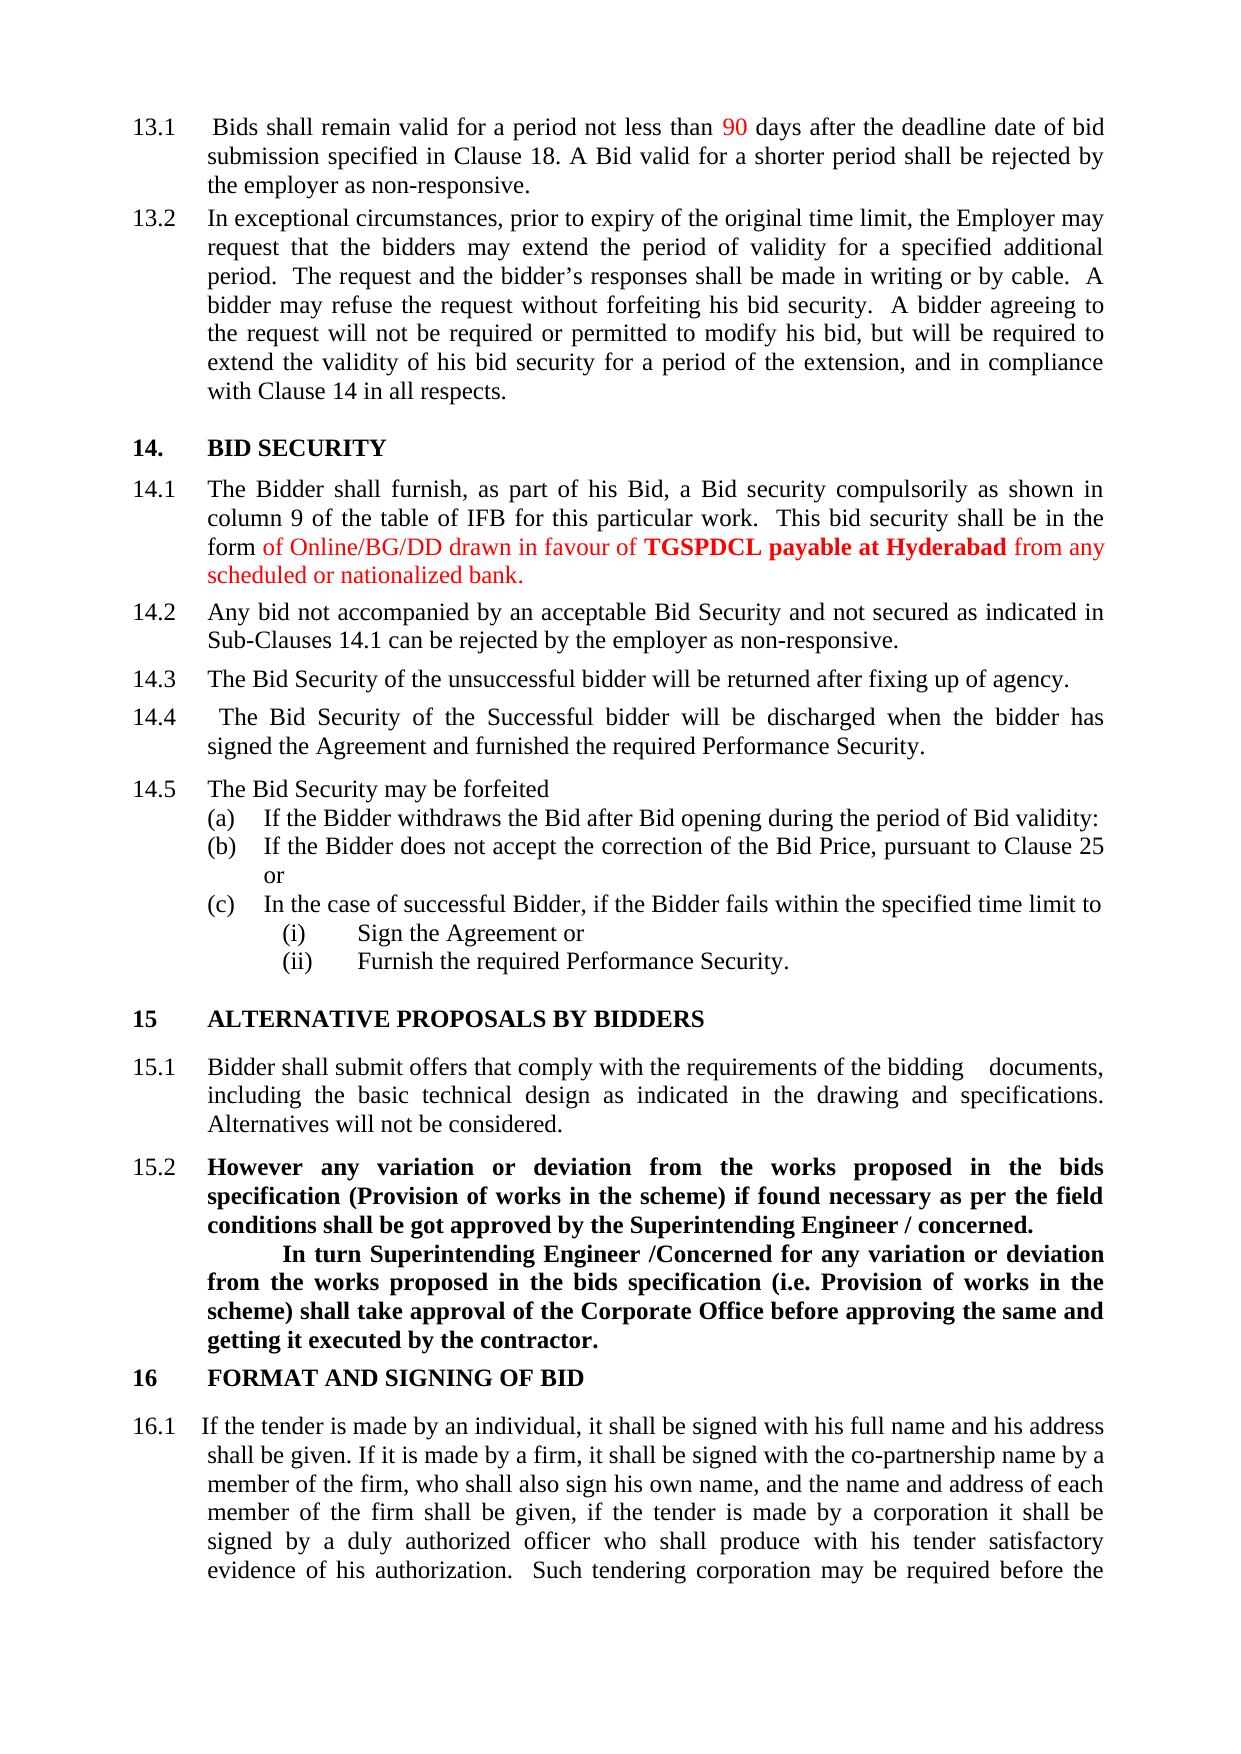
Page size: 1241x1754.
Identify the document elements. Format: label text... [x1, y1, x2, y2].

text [132, 1411, 1105, 1584]
list Bids shall remain valid for a period not less than 90 days after the deadline date of bid submission specified in Clause 18. A Bid valid for a shorter period shall be rejected by the employer as non-responsive. [132, 112, 1105, 199]
list Sign the Agreement or [282, 918, 1105, 946]
list Furnish the required Performance Security. [282, 946, 1105, 975]
list The Bid Security of the Successful bidder will be discharged when the bidder has signed the Agreement and furnished the required Performance Security. [132, 702, 1105, 759]
list The Bid Security of the unsuccessful bidder will be returned after fixing up of agency. [132, 664, 1105, 692]
list If the Bidder does not accept the correction of the Bid Price, pursuant to Clause 25 or [207, 831, 1105, 889]
list Any bid not accompanied by an acceptable Bid Security and not secured as indicated in Sub-Clauses 14.1 can be rejected by the employer as non-responsive. [132, 597, 1105, 654]
list The Bidder shall furnish, as part of his Bid, a Bid security compulsorily as shown in column 9 of the table of IFB for this particular work. This bid security shall be in the form of Online/BG/DD drawn in favour of TGSPDCL payable at Hyderabad from any scheduled or nationalized bank. [132, 474, 1105, 589]
text In turn Superintending Engineer /Concerned for any variation or deviation from the works proposed in the bids specification (i.e. Provision of works in the scheme) shall take approval of the Corporate Office before approving the same and getting it executed by the contractor. [207, 1239, 1105, 1354]
list If the Bidder withdraws the Bid after Bid opening during the period of Bid validity: [207, 803, 1105, 831]
text 14. BID SECURITY [132, 433, 1105, 462]
list The Bid Security may be forfeited [132, 774, 1105, 803]
list FORMAT AND SIGNING OF BID [132, 1363, 1105, 1392]
text 13.2 In exceptional circumstances, prior to expiry of the original time limit, the Employer may request that the bidders may extend the period of validity for a specified additional period. The request and the bidder’s responses shall be made in writing or by cable. A bidder may refuse the request without forfeiting his bid security. A bidder agreeing to the request will not be required or permitted to modify his bid, but will be required to extend the validity of his bid security for a period of the extension, and in compliance with Clause 14 in all respects. [132, 203, 1105, 405]
list In the case of successful Bidder, if the Bidder fails within the specified time limit to [207, 889, 1105, 918]
list However any variation or deviation from the works proposed in the bids specification (Provision of works in the scheme) if found necessary as per the field conditions shall be got approved by the Superintending Engineer / concerned. [132, 1152, 1105, 1239]
list Bidder shall submit offers that comply with the requirements of the bidding documents, including the basic technical design as indicated in the drawing and specifications. Alternatives will not be considered. [132, 1052, 1105, 1138]
list ALTERNATIVE PROPOSALS BY BIDDERS [132, 1004, 1105, 1033]
